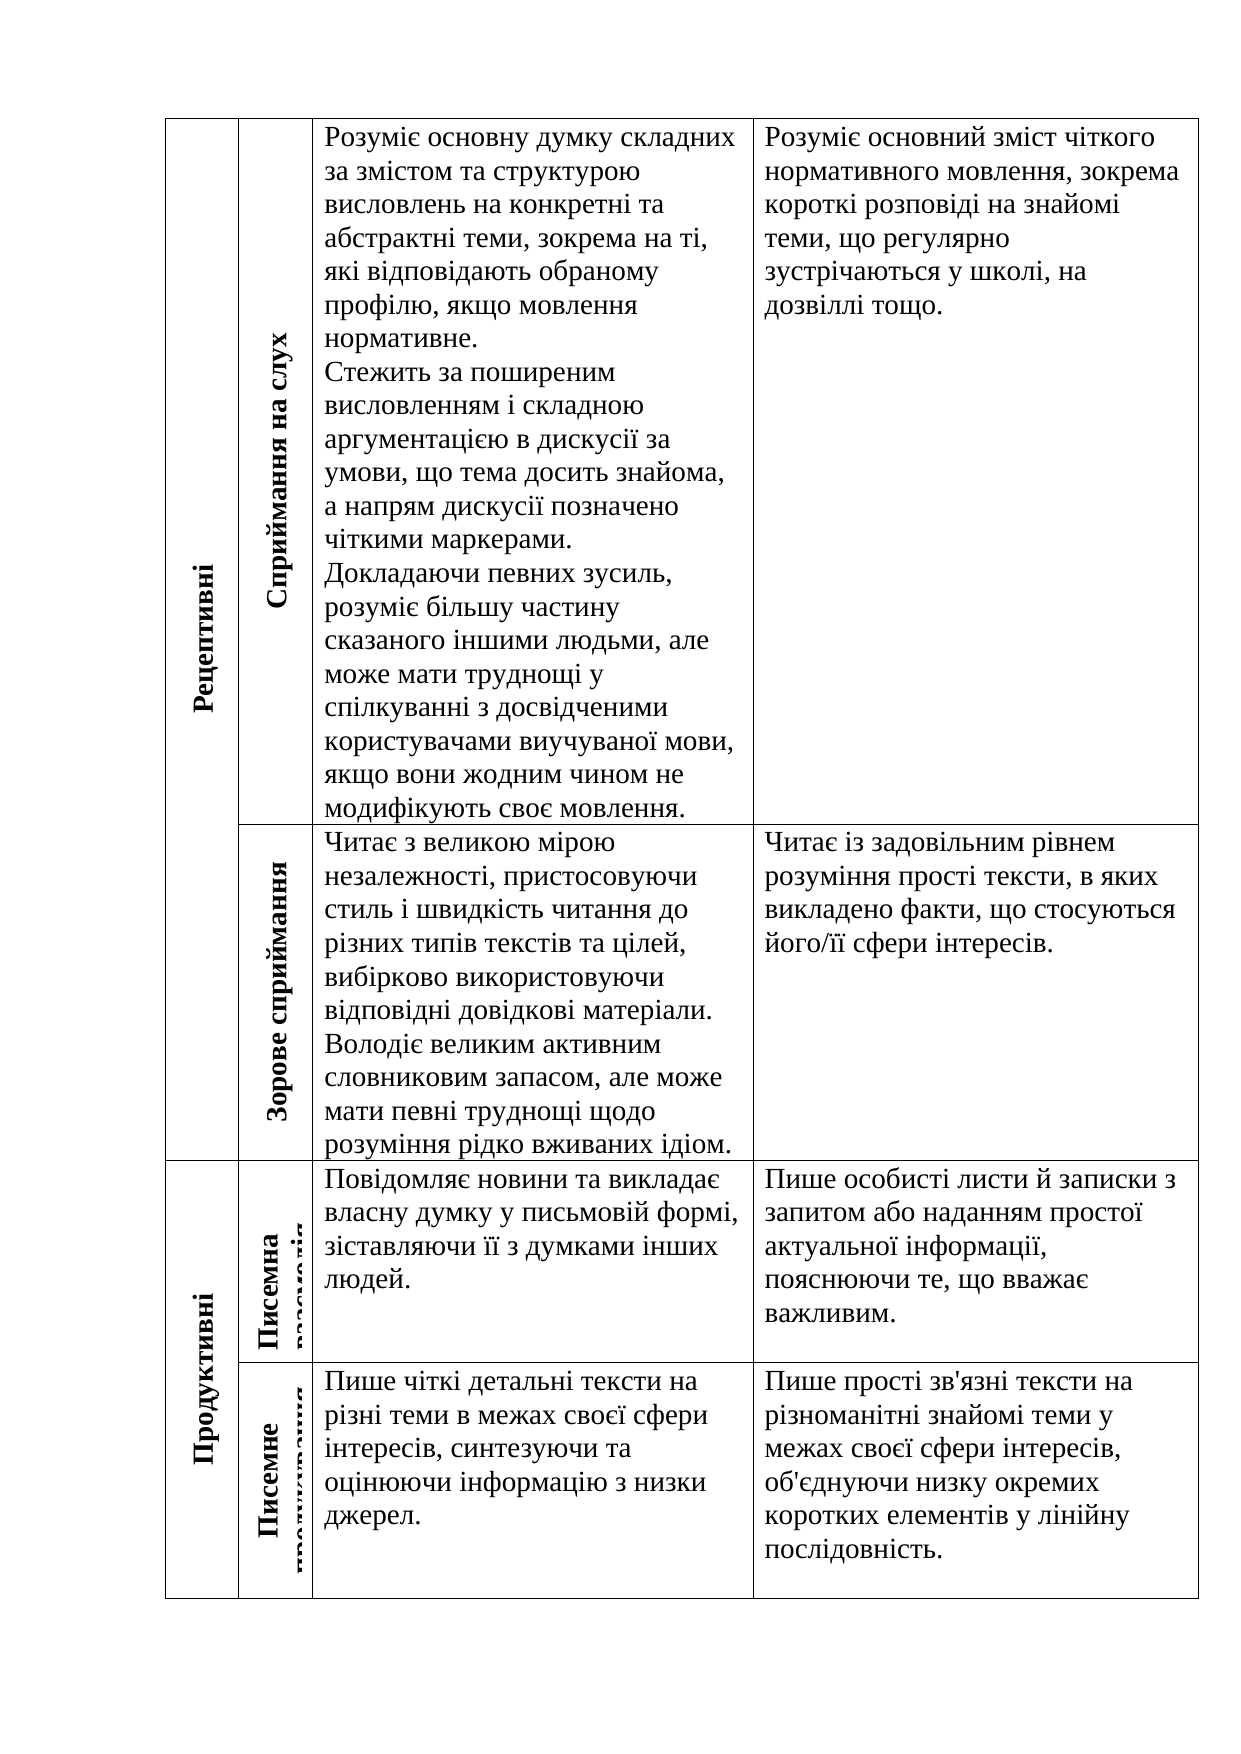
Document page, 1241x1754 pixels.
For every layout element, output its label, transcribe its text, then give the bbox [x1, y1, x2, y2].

table_cell Читає з великою мірою незалежності, пристосовуючи стиль і швидкість читання до різних типів текстів та цілей, вибірково використовуючи відповідні довідкові матеріали. Володіє великим активним словниковим запасом, але може мати певні труднощі щодо розуміння рідко вживаних ідіом. [313, 825, 753, 1160]
table_cell Пише прості зв'язні тексти на різноманітні знайомі теми у межах своєї сфери інтересів, об'єднуючи низку окремих коротких елементів у лінійну послідовність. [754, 1363, 1198, 1598]
table_cell Писемне продукування [239, 1363, 312, 1598]
table_cell Розуміє основну думку складних за змістом та структурою висловлень на конкретні та абстрактні теми, зокрема на ті, які відповідають обраному профілю, якщо мовлення нормативне. Стежить за поширеним висловленням і складною аргументацією в дискусії за умови, що тема досить знайома, а напрям дискусії позначено чіткими маркерами. Докладаючи певних зусиль, розуміє більшу частину сказаного іншими людьми, але може мати труднощі у спілкуванні з досвідченими користувачами виучуваної мови, якщо вони жодним чином не модифікують своє мовлення. [313, 119, 753, 823]
table_cell Пише особисті листи й записки з запитом або наданням простої актуальної інформації, пояснюючи те, що вважає важливим. [754, 1161, 1198, 1362]
table_cell Писемна взаємодія [239, 1161, 312, 1362]
table_cell Продуктивні [166, 1161, 238, 1598]
table_cell Сприймання на слух [239, 119, 312, 823]
table_cell Рецептивні [166, 119, 238, 1160]
table_cell Зорове сприймання [239, 825, 312, 1160]
table_cell Розуміє основний зміст чіткого нормативного мовлення, зокрема короткі розповіді на знайомі теми, що регулярно зустрічаються у школі, на дозвіллі тощо. [754, 119, 1198, 823]
table_cell Повідомляє новини та викладає власну думку у письмовій формі, зіставляючи її з думками інших людей. [313, 1161, 753, 1362]
table_cell Читає із задовільним рівнем розуміння прості тексти, в яких викладено факти, що стосуються його/її сфери інтересів. [754, 825, 1198, 1160]
table_cell Пише чіткі детальні тексти на різні теми в межах своєї сфери інтересів, синтезуючи та оцінюючи інформацію з низки джерел. [313, 1363, 753, 1598]
